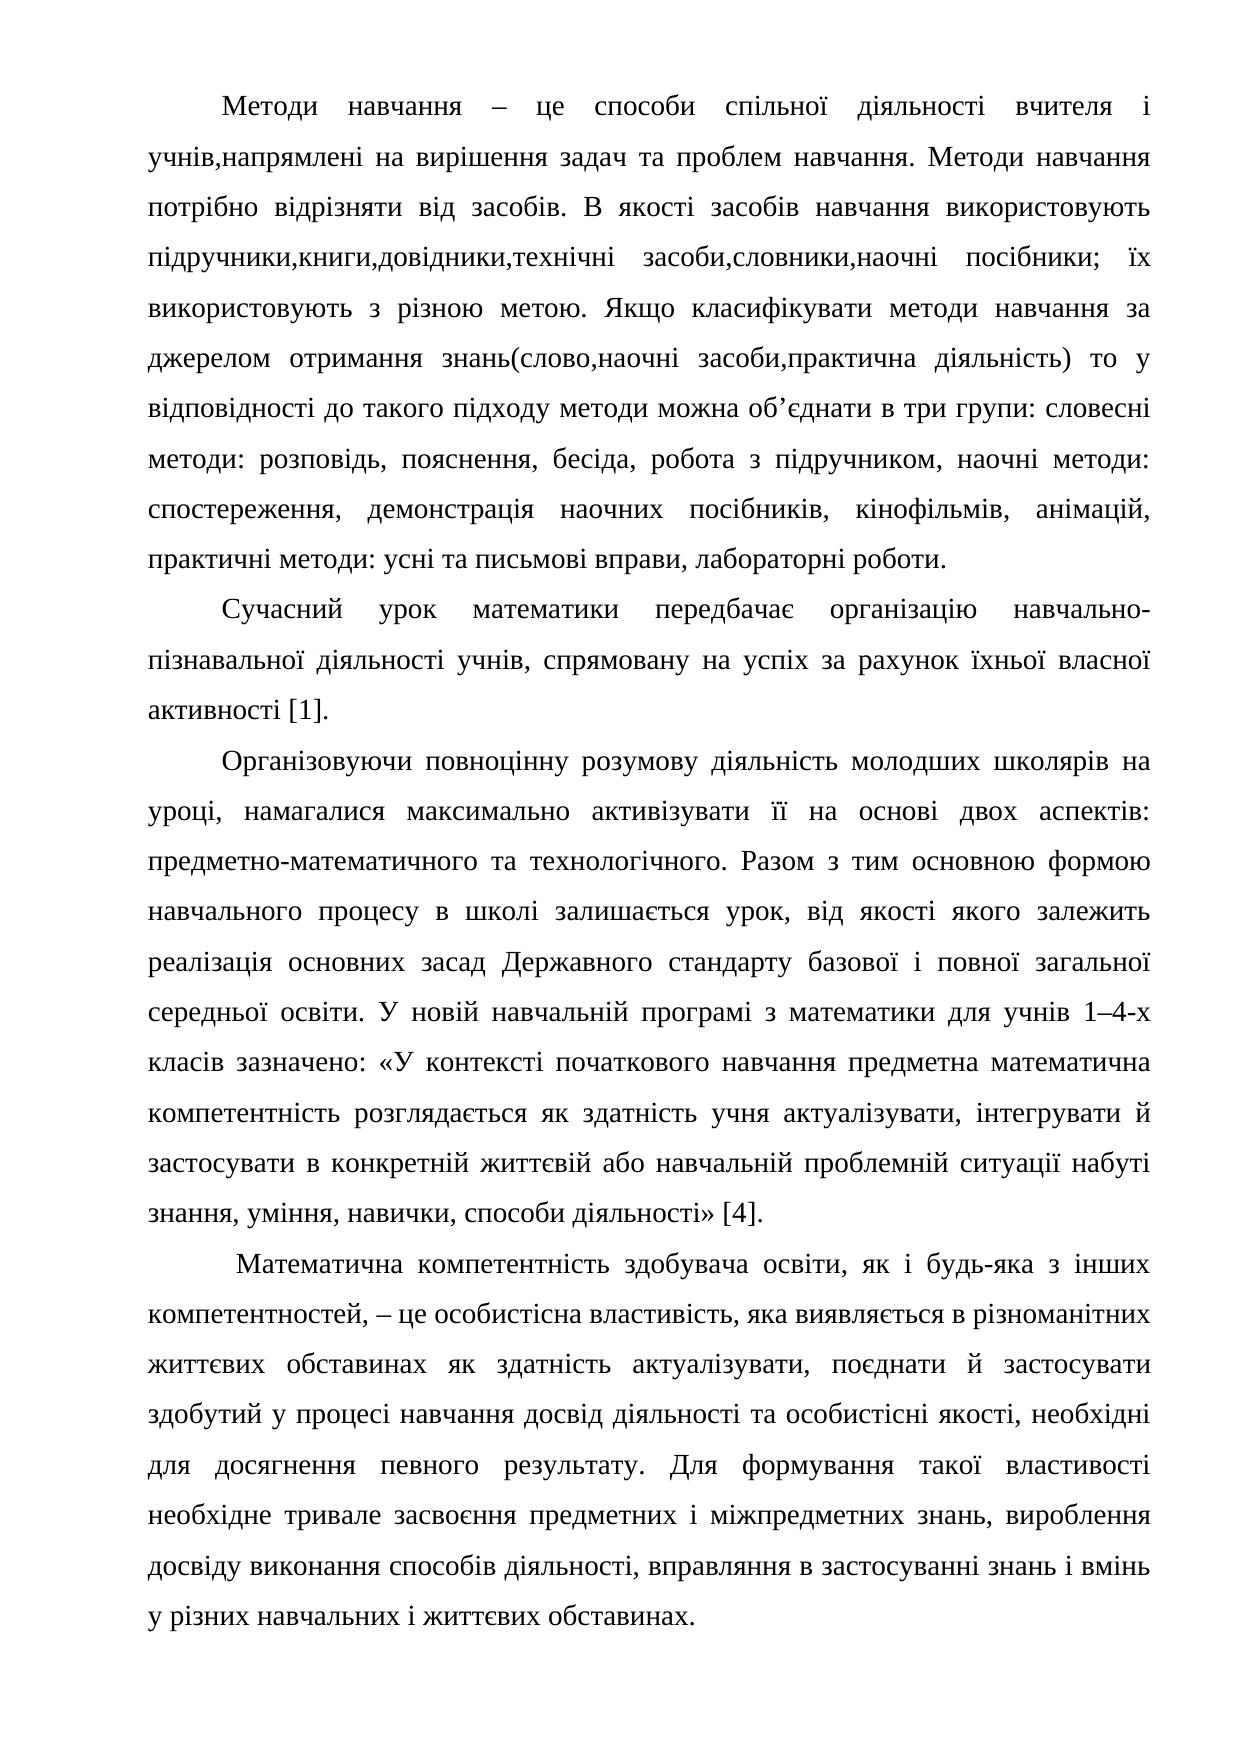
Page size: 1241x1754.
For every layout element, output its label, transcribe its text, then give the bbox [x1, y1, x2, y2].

text Організовуючи повноцінну розумову діяльність молодших школярів на уроці, намагалися максимально активізувати її на основі двох аспектів: предметно-математичного та технологічного. Разом з тим основною формою навчального процесу в школі залишається урок, від якості якого залежить реалізація основних засад Державного стандарту базової і повної загальної середньої освіти. У новій навчальній програмі з математики для учнів 1–4-х класів зазначено: «У контексті початкового навчання предметна математична компетентність розглядається як здатність учня актуалізувати, інтегрувати й застосувати в конкретній життєвій або навчальній проблемній ситуації набуті знання, уміння, навички, способи діяльності» [4]. [148, 743, 1152, 1229]
text Математична компетентність здобувача освіти, як і будь-яка з інших компетентностей, – це особистісна властивість, яка виявляється в різноманітних життєвих обставинах як здатність актуалізувати, поєднати й застосувати здобутий у процесі навчання досвід діяльності та особистісні якості, необхідні для досягнення певного результату. Для формування такої властивості необхідне тривале засвоєння предметних і міжпредметних знань, вироблення досвіду виконання способів діяльності, вправляння в застосуванні знань і вмінь у різних навчальних і життєвих обставинах. [148, 1246, 1152, 1631]
text Методи навчання – це способи спільної діяльності вчителя і учнів,напрямлені на вирішення задач та проблем навчання. Методи навчання потрібно відрізняти від засобів. В якості засобів навчання використовують підручники,книги,довідники,технічні засоби,словники,наочні посібники; їх використовують з різною метою. Якщо класифікувати методи навчання за джерелом отримання знань(слово,наочні засоби,практична діяльність) то у відповідності до такого підходу методи можна об’єднати в три групи: словесні методи: розповідь, пояснення, бесіда, робота з підручником, наочні методи: спостереження, демонстрація наочних посібників, кінофільмів, анімацій, практичні методи: усні та письмові вправи, лабораторні роботи. [148, 88, 1152, 575]
text Сучасний урок математики передбачає організацію навчально-пізнавальної діяльності учнів, спрямовану на успіх за рахунок їхньої власної активності [1]. [148, 592, 1152, 726]
